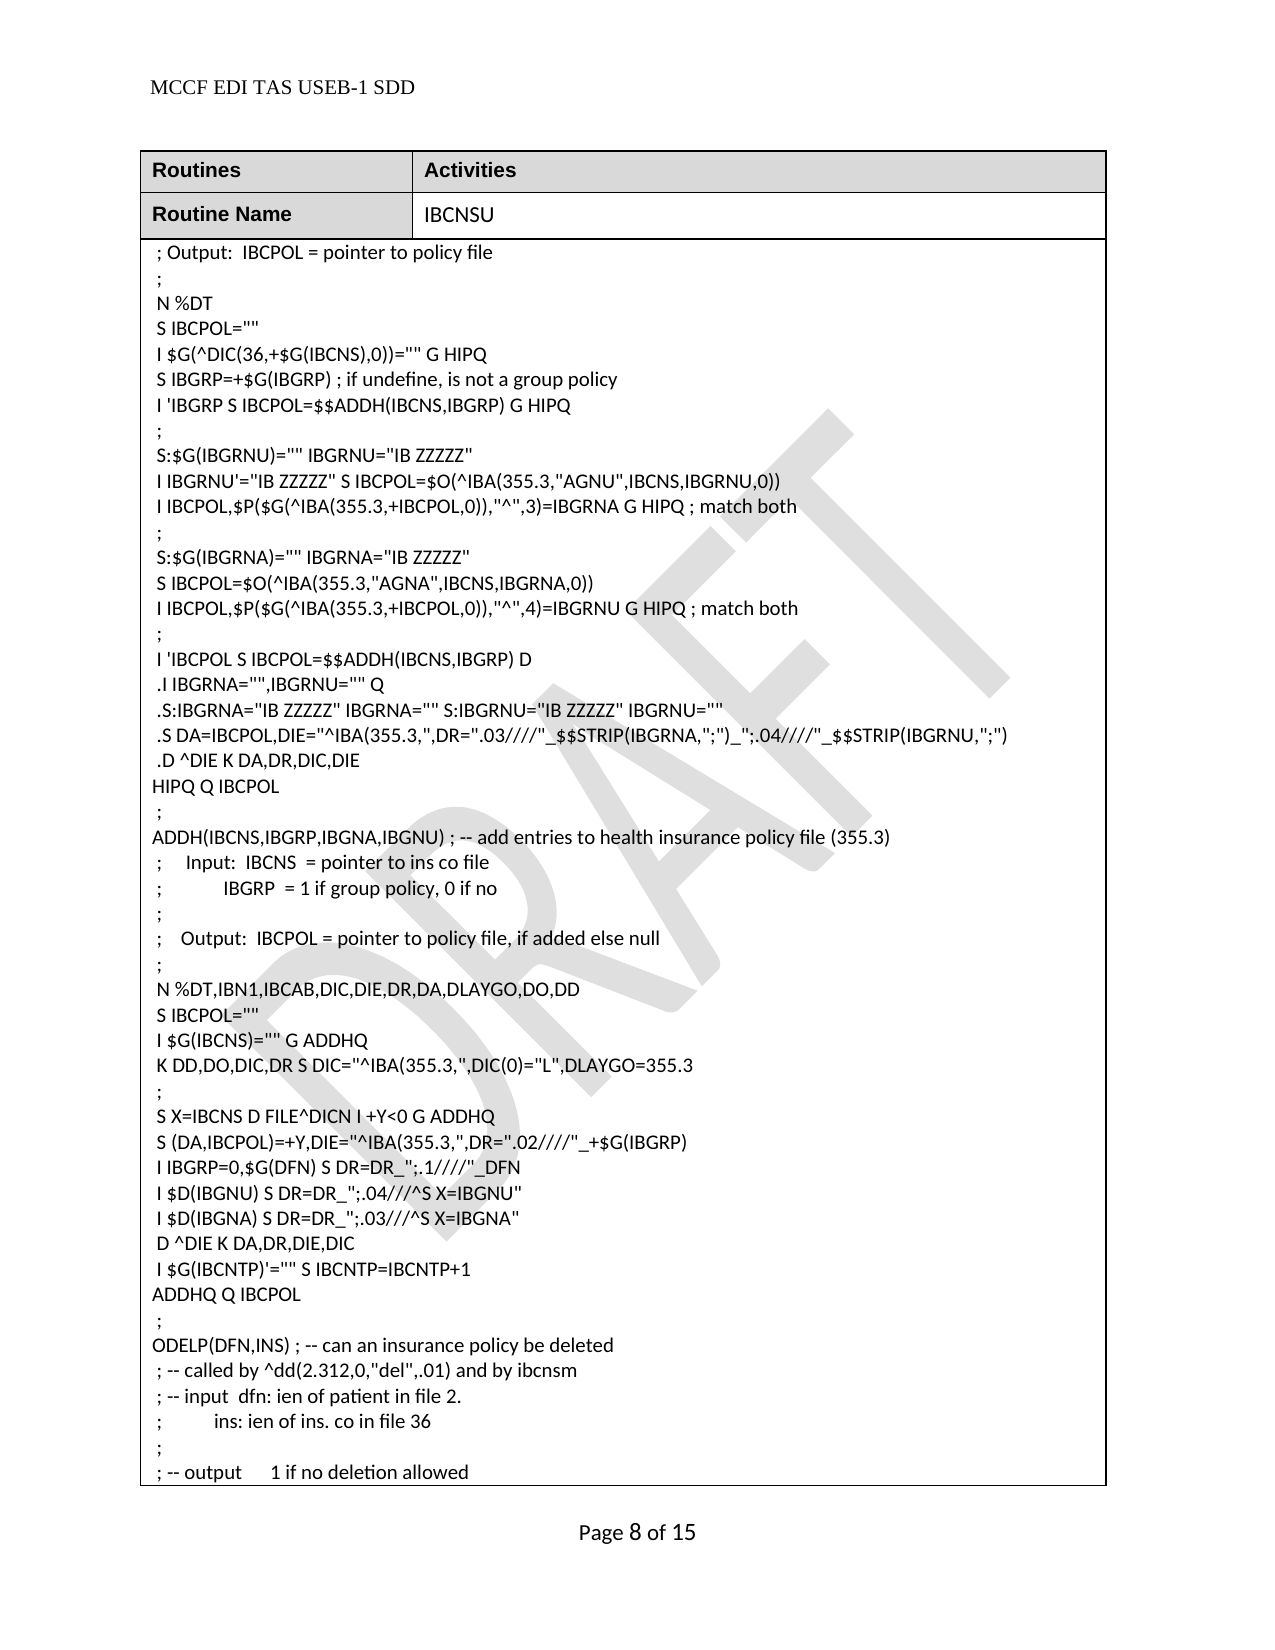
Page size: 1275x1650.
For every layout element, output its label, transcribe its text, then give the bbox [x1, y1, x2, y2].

table_cell Routine Name [141, 193, 412, 238]
table_header Activities [413, 152, 1105, 192]
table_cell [141, 240, 1105, 1485]
table_cell IBCNSU [413, 193, 1105, 238]
table_header Routines [141, 152, 412, 192]
